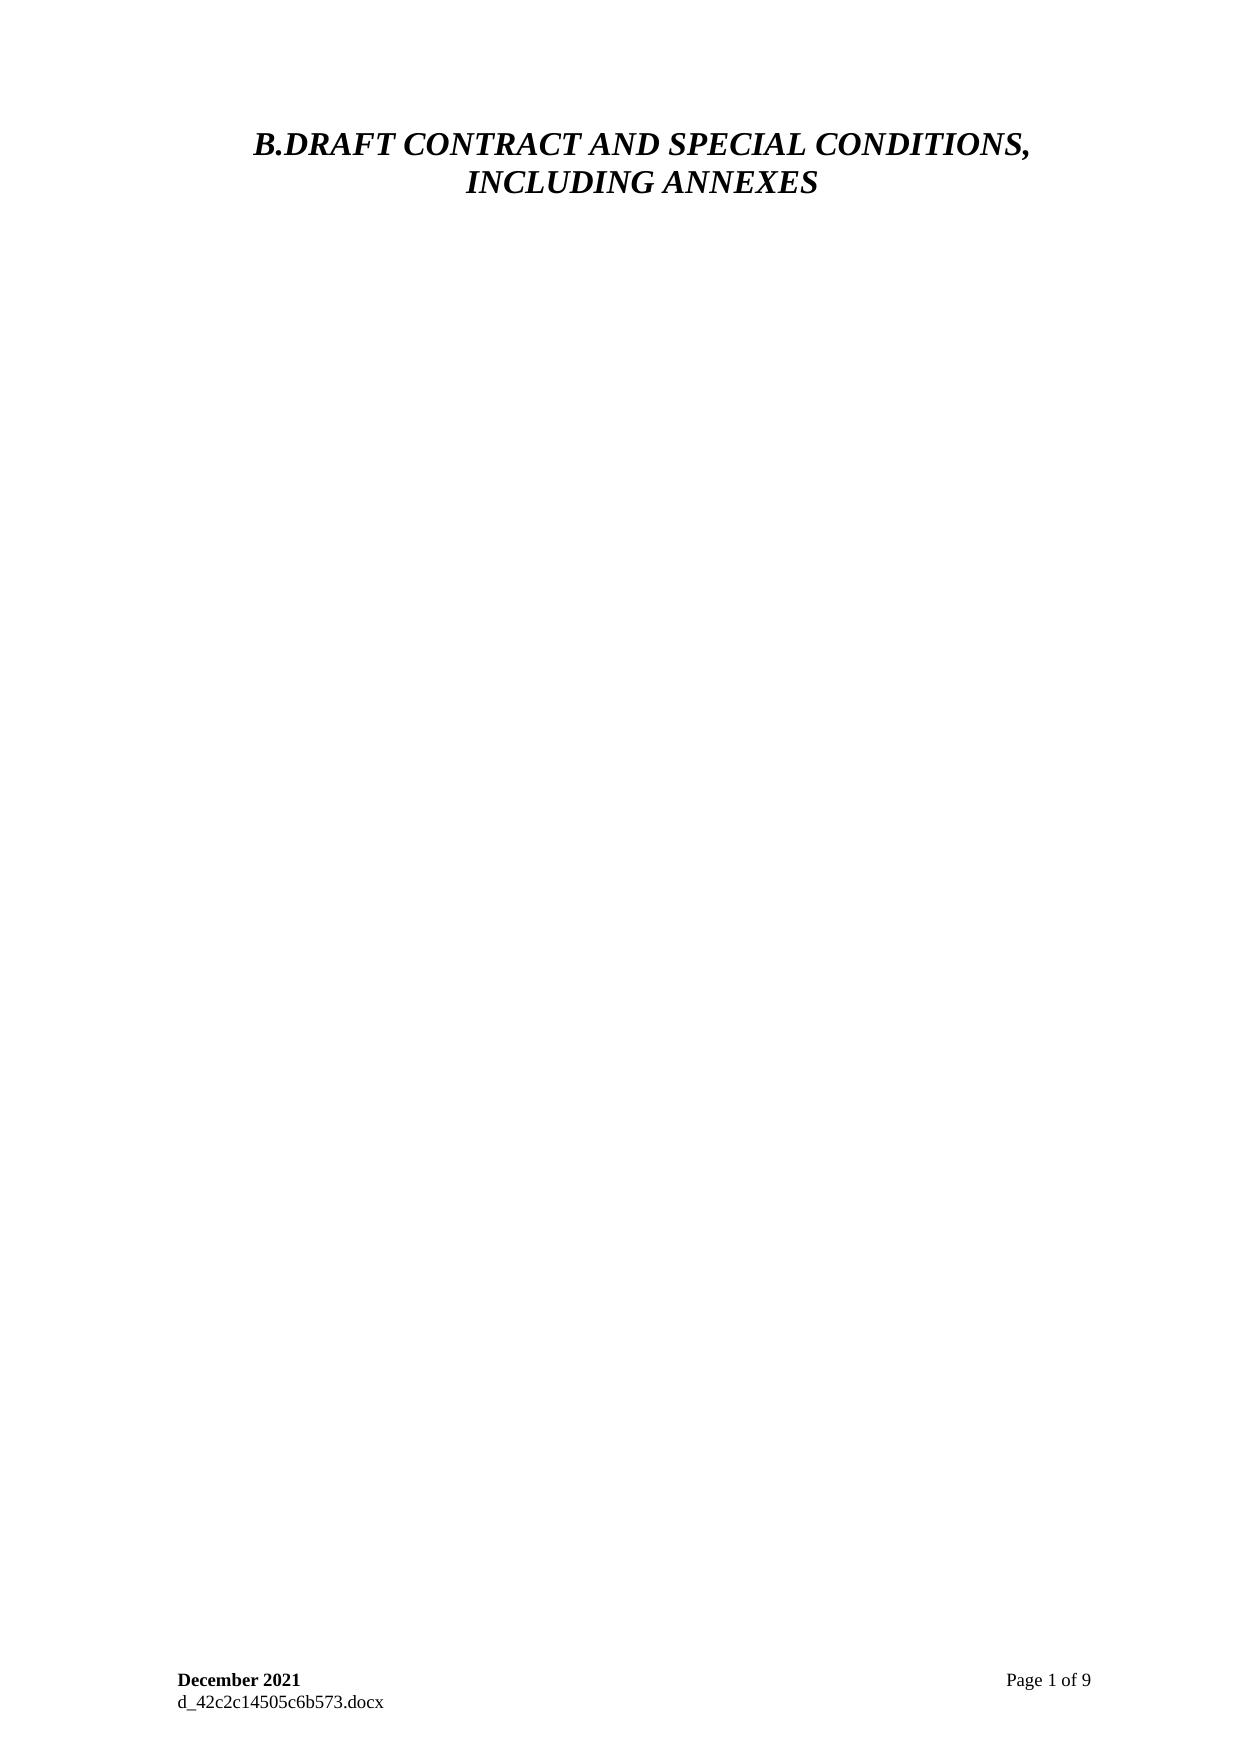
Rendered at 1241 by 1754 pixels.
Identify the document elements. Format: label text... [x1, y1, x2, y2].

subtitle B. DRAFT CONTRACT AND SPECIAL CONDITIONS, INCLUDING ANNEXES [177, 124, 1107, 201]
